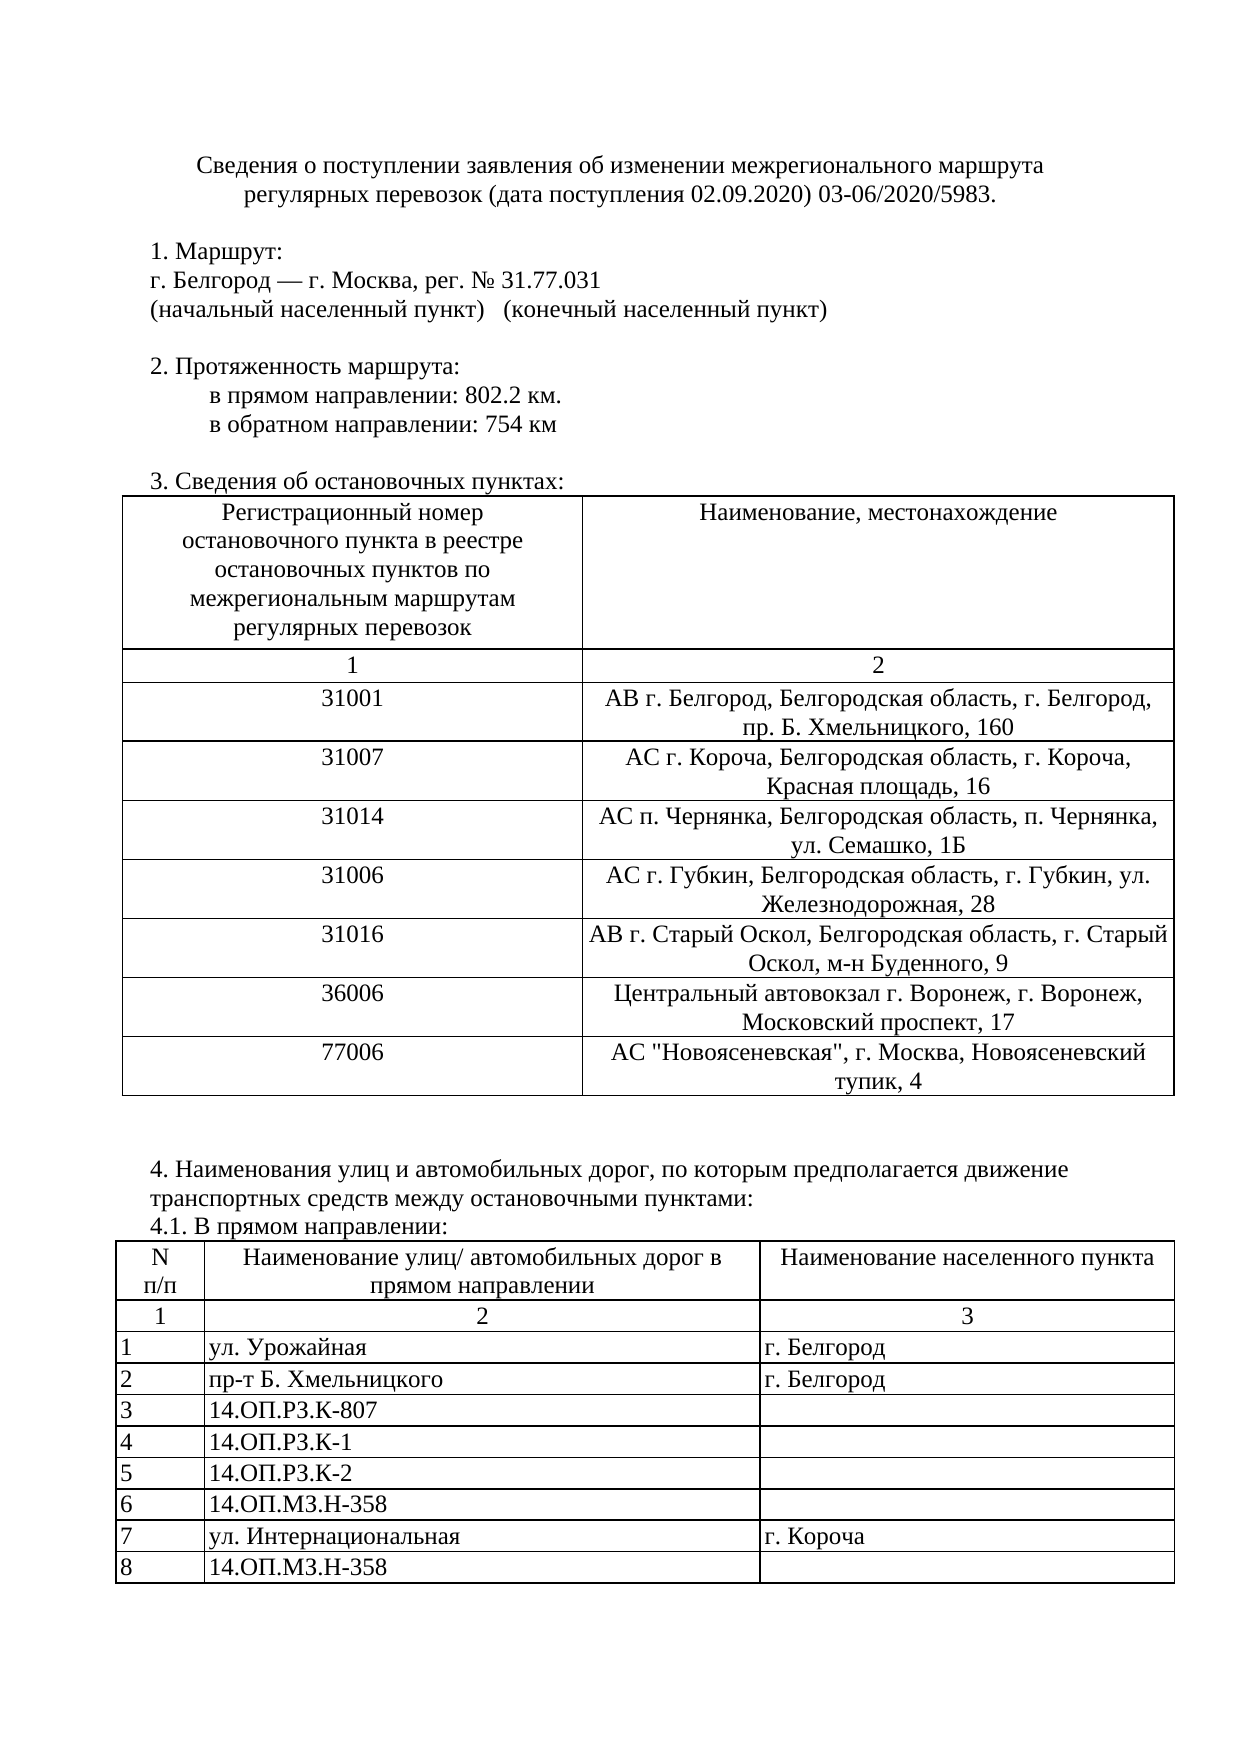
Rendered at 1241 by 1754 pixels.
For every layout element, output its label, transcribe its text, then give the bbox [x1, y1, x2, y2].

table_cell г. Короча [761, 1521, 1174, 1551]
table_cell 4 [117, 1427, 204, 1456]
text 3. Сведения об остановочных пунктах: [150, 466, 1090, 495]
table_cell 77006 [123, 1037, 582, 1095]
table_cell 1 [123, 650, 582, 681]
table_cell пр-т Б. Хмельницкого [205, 1364, 759, 1393]
table_header Регистрационный номер остановочного пункта в реестре остановочных пунктов по межрегиональным маршрутам регулярных перевозок [123, 497, 582, 648]
text (начальный населенный пункт) (конечный населенный пункт) [150, 294, 1090, 322]
table_cell ул. Интернациональная [205, 1521, 759, 1551]
table_cell 14.ОП.МЗ.Н-358 [205, 1552, 759, 1582]
table_cell 1 [117, 1332, 204, 1362]
table_cell Центральный автовокзал г. Воронеж, г. Воронеж, Московский проспект, 17 [583, 978, 1173, 1036]
table_cell АС "Новоясеневская", г. Москва, Новоясеневский тупик, 4 [583, 1037, 1173, 1095]
text г. Белгород — г. Москва, рег. № 31.77.031 [150, 265, 1090, 294]
table_cell 5 [117, 1458, 204, 1488]
table_cell 3 [761, 1301, 1174, 1331]
table_cell 2 [583, 650, 1173, 681]
table_header Наименование, местонахождение [583, 497, 1173, 648]
table_cell АВ г. Старый Оскол, Белгородская область, г. Старый Оскол, м-н Буденного, 9 [583, 919, 1173, 977]
text 4.1. В прямом направлении: [150, 1211, 1090, 1240]
table_cell 31006 [123, 860, 582, 918]
text 1. Маршрут: [150, 236, 1090, 265]
table_cell 3 [117, 1395, 204, 1425]
text в обратном направлении: 754 км [150, 409, 1090, 437]
table_header Наименование населенного пункта [761, 1242, 1174, 1299]
table_cell [761, 1552, 1174, 1582]
table_cell 14.ОП.РЗ.К-807 [205, 1395, 759, 1425]
table_cell АС п. Чернянка, Белгородская область, п. Чернянка, ул. Семашко, 1Б [583, 801, 1173, 858]
table_cell 31014 [123, 801, 582, 858]
table_cell [761, 1490, 1174, 1519]
table_cell 7 [117, 1521, 204, 1551]
table_cell 36006 [123, 978, 582, 1036]
table_cell [761, 1395, 1174, 1425]
table_cell г. Белгород [761, 1332, 1174, 1362]
text 4. Наименования улиц и автомобильных дорог, по которым предполагается движение транспортных средств между остановочными пунктами: [150, 1154, 1090, 1211]
table_cell АС г. Губкин, Белгородская область, г. Губкин, ул. Железнодорожная, 28 [583, 860, 1173, 918]
table_cell 6 [117, 1490, 204, 1519]
table_cell 14.ОП.МЗ.Н-358 [205, 1490, 759, 1519]
text Сведения о поступлении заявления об изменении межрегионального маршрута регулярных перевозок (дата поступления 02.09.2020) 03-06/2020/5983. [150, 150, 1090, 207]
text в прямом направлении: 802.2 км. [150, 380, 1090, 409]
table_cell 31007 [123, 742, 582, 799]
table_cell 14.ОП.РЗ.К-1 [205, 1427, 759, 1456]
table_cell 1 [117, 1301, 204, 1331]
table_cell г. Белгород [761, 1364, 1174, 1393]
table_header N п/п [117, 1242, 204, 1299]
table_cell АВ г. Белгород, Белгородская область, г. Белгород, пр. Б. Хмельницкого, 160 [583, 683, 1173, 740]
table_cell 31001 [123, 683, 582, 740]
table_header Наименование улиц/ автомобильных дорог в прямом направлении [205, 1242, 759, 1299]
table_cell АС г. Короча, Белгородская область, г. Короча, Красная площадь, 16 [583, 742, 1173, 799]
table_cell 31016 [123, 919, 582, 977]
table_cell [761, 1458, 1174, 1488]
text 2. Протяженность маршрута: [150, 351, 1090, 380]
table_cell ул. Урожайная [205, 1332, 759, 1362]
table_cell 2 [205, 1301, 759, 1331]
table_cell 14.ОП.РЗ.К-2 [205, 1458, 759, 1488]
table_cell [761, 1427, 1174, 1456]
table_cell 8 [117, 1552, 204, 1582]
table_cell 2 [117, 1364, 204, 1393]
